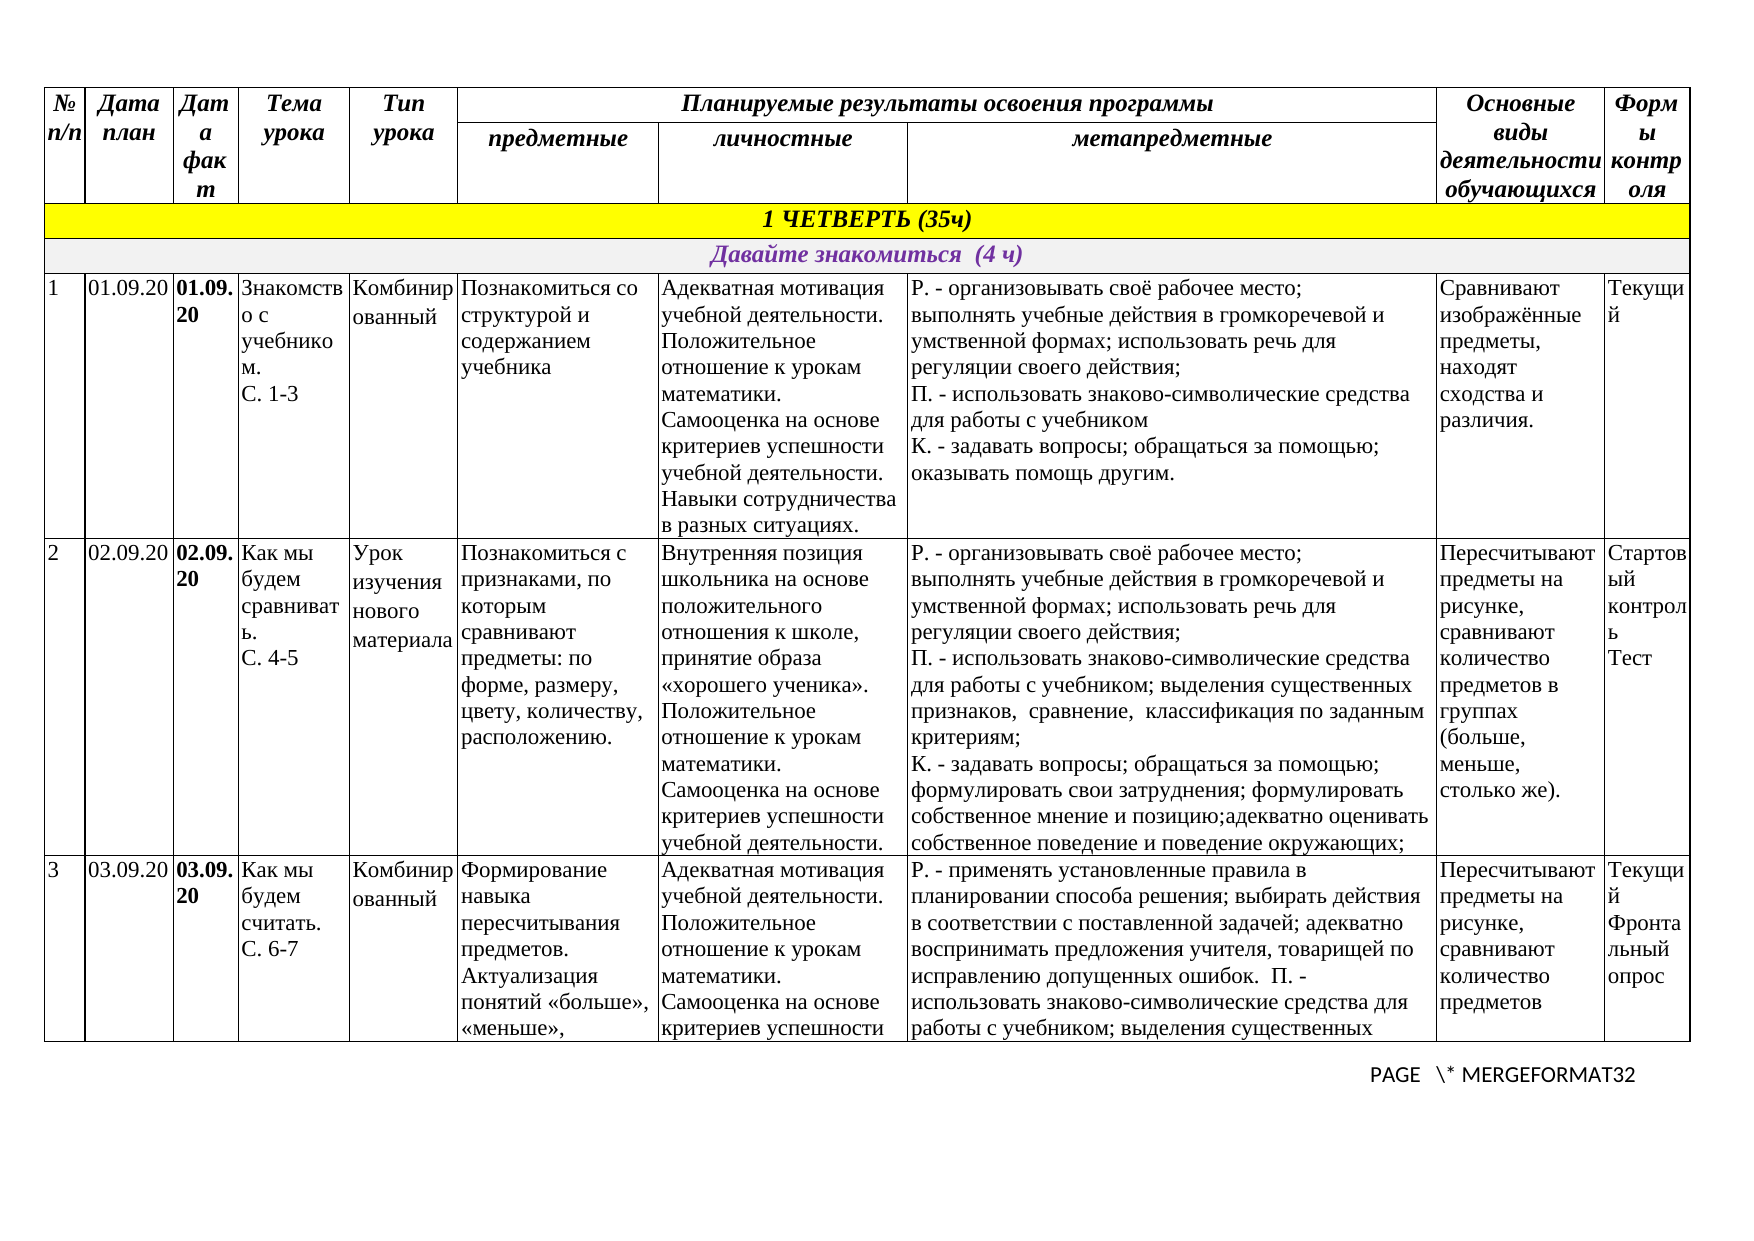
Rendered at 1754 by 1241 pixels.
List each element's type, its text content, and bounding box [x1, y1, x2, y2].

table_cell 03.09.20 [174, 856, 238, 1041]
table_cell Стартовый контроль Тест [1605, 539, 1689, 855]
table_cell предметные [458, 123, 658, 203]
table_header Формы контроля [1605, 88, 1689, 203]
table_cell личностные [659, 123, 907, 203]
table_cell Познакомиться с признаками, по которым сравнивают предметы: по форме, размеру, цвету, количеству, расположению. [458, 539, 658, 855]
table_cell Сравнивают изображённые предметы, находят сходства и различия. [1437, 274, 1604, 538]
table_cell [1437, 856, 1604, 1041]
table_cell Текущий [1605, 274, 1689, 538]
table_cell Комбинированный [350, 274, 457, 538]
table_cell 01.09.20 [174, 274, 238, 538]
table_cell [908, 856, 1436, 1041]
table_cell Давайте знакомиться (4 ч) [45, 239, 1689, 273]
table_header № п/п [45, 88, 84, 203]
table_cell Урок изучения нового материала [350, 539, 457, 855]
table_header Тема урока [239, 88, 349, 203]
table_cell Внутренняя позиция школьника на основе положительного отношения к школе, принятие образа «хорошего ученика». Положительное отношение к урокам математики. Самооценка на основе критериев успешности учебной деятельности. [659, 539, 907, 855]
table_cell 3 [45, 856, 84, 1041]
table_cell 02.09.20 [86, 539, 173, 855]
table_cell 01.09.20 [86, 274, 173, 538]
table_cell метапредметные [908, 123, 1436, 203]
table_header Дата план [86, 88, 173, 203]
table_cell Комбинированный [350, 856, 457, 1041]
table_cell 03.09.20 [86, 856, 173, 1041]
table_cell Р. - организовывать своё рабочее место; выполнять учебные действия в громкоречевой и умственной формах; использовать речь для регуляции своего действия; П. - использовать знаково-символические средства для работы с учебником; выделения существенных признаков, сравнение, классификация по заданным критериям; К. - задавать вопросы; обращаться за помощью; формулировать свои затруднения; формулировать собственное мнение и позицию;адекватно оценивать собственное поведение и поведение окружающих; [908, 539, 1436, 855]
table_cell Знакомство с учебником. С. 1-3 [239, 274, 349, 538]
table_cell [659, 856, 907, 1041]
table_cell Как мы будем сравнивать. С. 4-5 [239, 539, 349, 855]
table_cell 1 ЧЕТВЕРТЬ (35ч) [45, 204, 1689, 238]
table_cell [1605, 856, 1689, 1041]
table_header Планируемые результаты освоения программы [458, 88, 1436, 122]
table_cell Пересчитывают предметы на рисунке, сравнивают количество предметов в группах (больше, меньше, столько же). [1437, 539, 1604, 855]
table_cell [458, 856, 658, 1041]
table_cell 02.09.20 [174, 539, 238, 855]
table_cell 2 [45, 539, 84, 855]
table_cell Р. - организовывать своё рабочее место; выполнять учебные действия в громкоречевой и умственной формах; использовать речь для регуляции своего действия; П. - использовать знаково-символические средства для работы с учебником К. - задавать вопросы; обращаться за помощью; оказывать помощь другим. [908, 274, 1436, 538]
table_cell Познакомиться со структурой и содержанием учебника [458, 274, 658, 538]
table_cell Адекватная мотивация учебной деятельности. Положительное отношение к урокам математики. Самооценка на основе критериев успешности учебной деятельности. Навыки сотрудничества в разных ситуациях. [659, 274, 907, 538]
table_header Дата факт [174, 88, 238, 203]
table_header Тип урока [350, 88, 457, 203]
table_cell 1 [45, 274, 84, 538]
table_header Основные виды деятельности обучающихся [1437, 88, 1604, 203]
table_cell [239, 856, 349, 1041]
